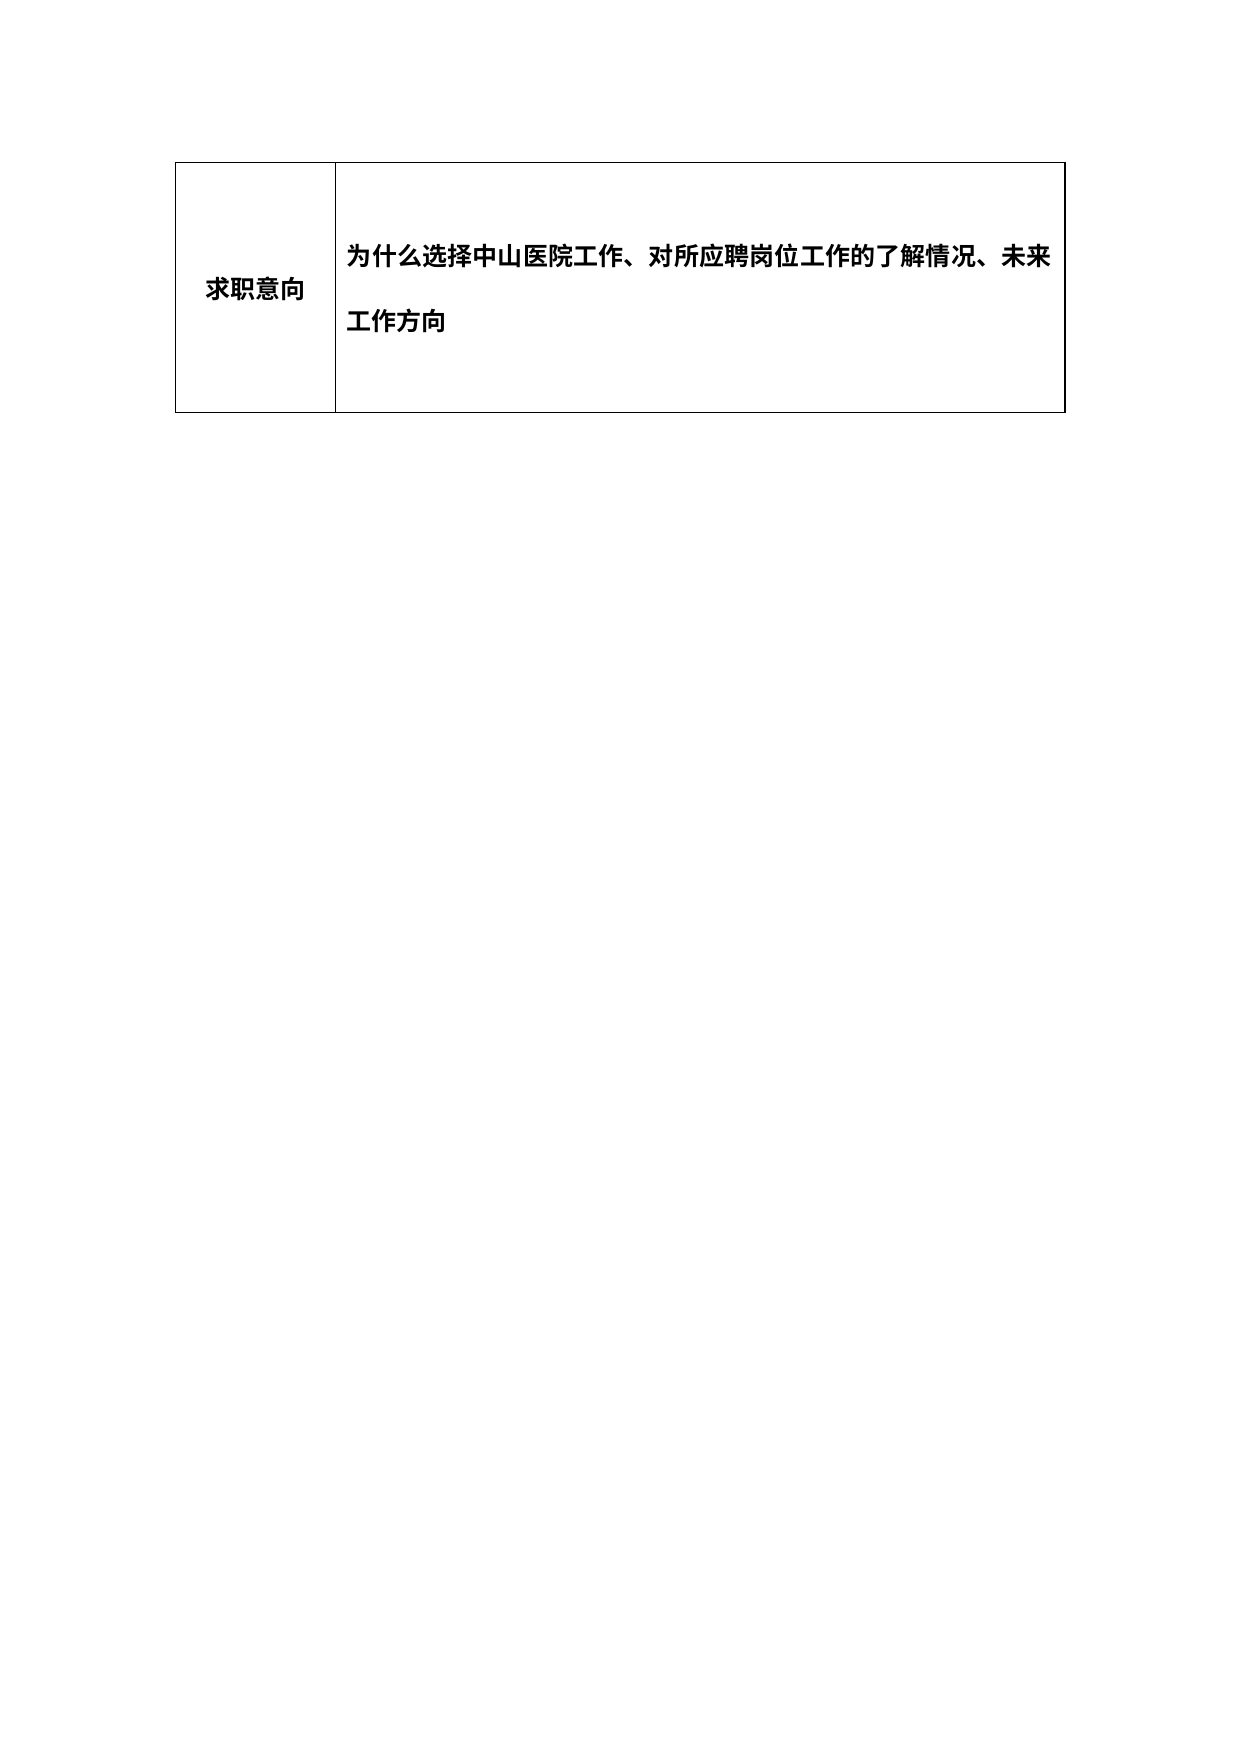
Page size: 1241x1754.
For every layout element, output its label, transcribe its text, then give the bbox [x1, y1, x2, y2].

table_cell 求职意向 [176, 163, 335, 412]
table_cell 为什么选择中山医院工作、对所应聘岗位工作的了解情况、未来工作方向 [336, 163, 1064, 412]
